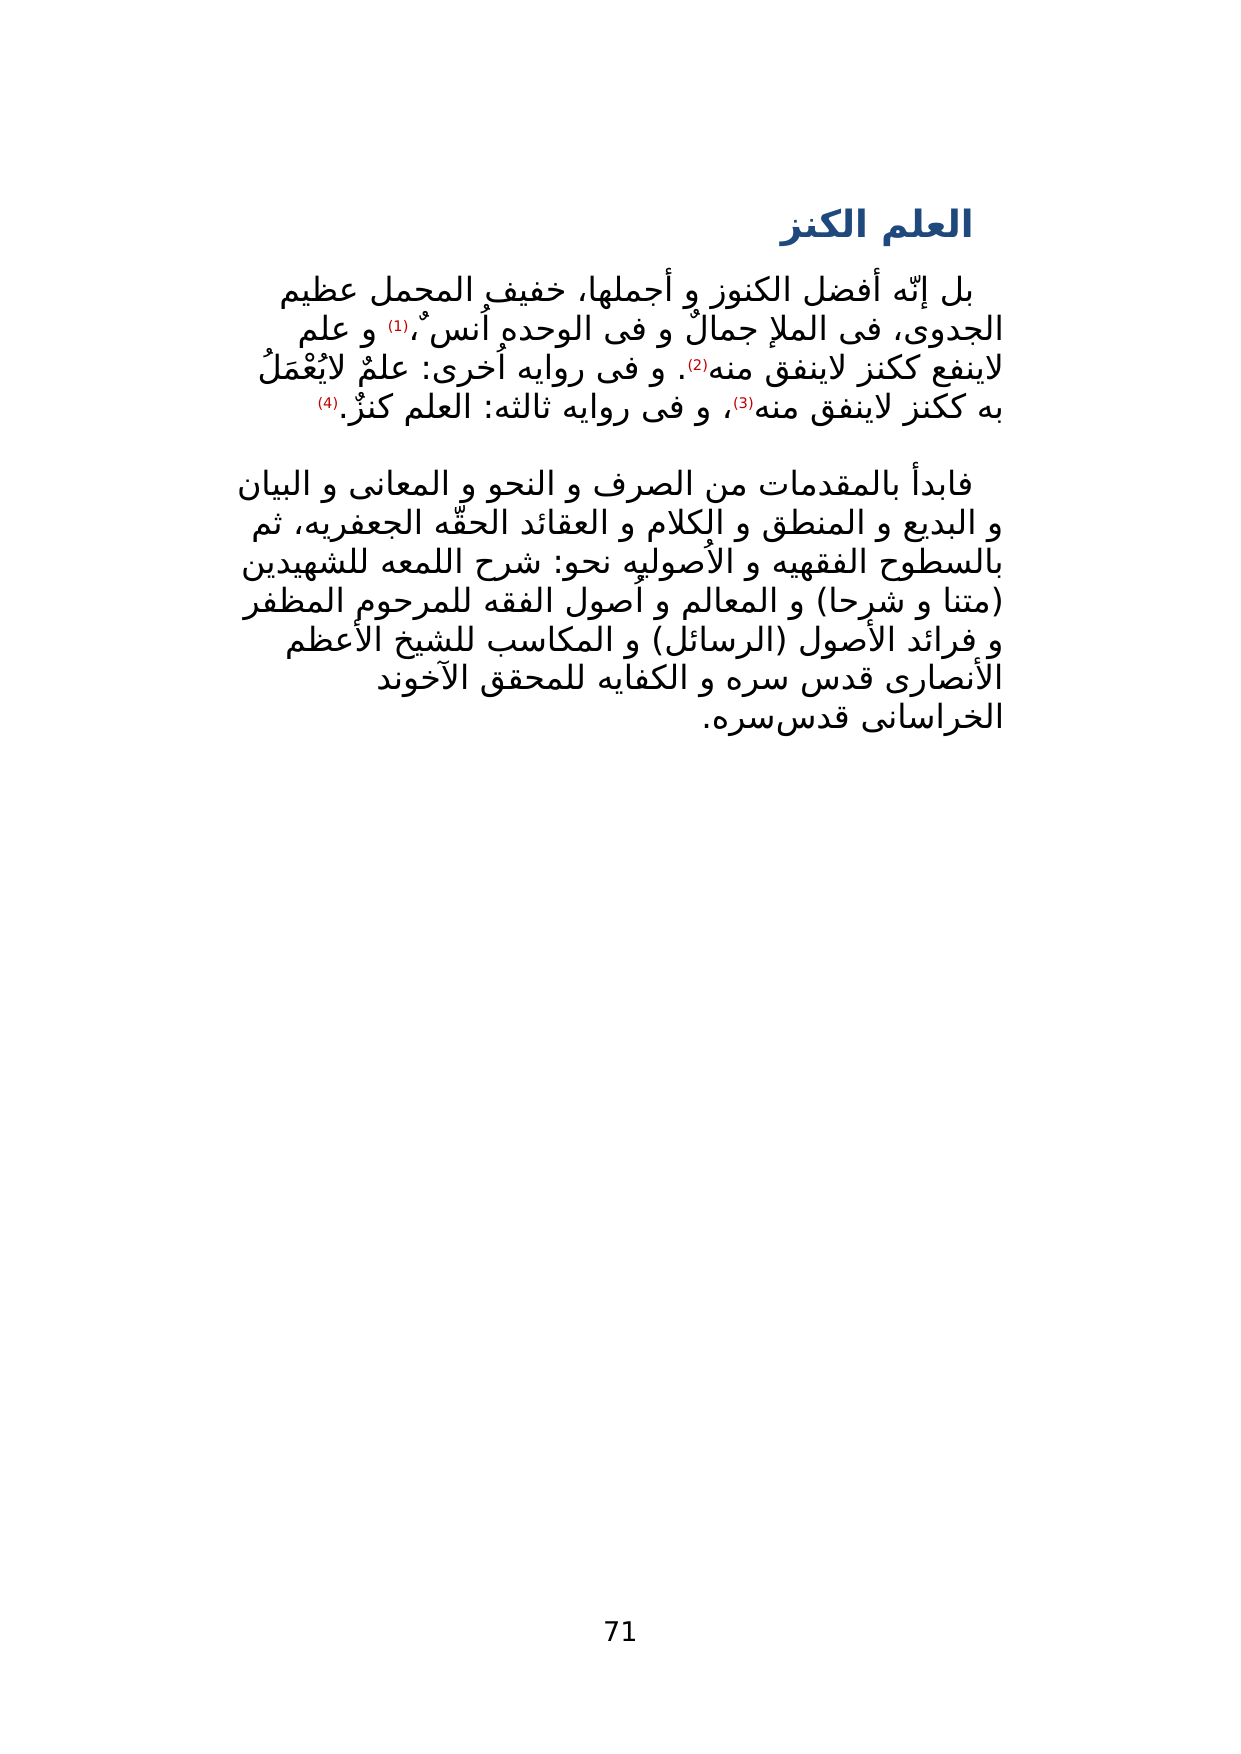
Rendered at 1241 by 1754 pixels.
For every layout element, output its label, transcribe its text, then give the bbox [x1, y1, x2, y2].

text فابدأ بالمقدمات من الصرف و النحو و المعانی و البیان و البدیع و المنطق و الکلام و العقائد الحقّه الجعفریه، ثم بالسطوح الفقهیه و الاُصولیه نحو: شرح اللمعه للشهیدین (متنا و شرحا) و المعالم و اُصول الفقه للمرحوم المظفر و فرائد الأصول (الرسائل) و المکاسب للشیخ الأعظم الأنصاری قدس سره و الکفایه للمحقق الآخوند الخراسانی قدس‌سره. [236, 464, 1004, 737]
subtitle العلم الکنز [236, 202, 1004, 246]
text بل إنّه أفضل الکنوز و أجملها، خفیف المحمل عظیم الجدوی، فی الملإ جمالٌ و فی الوحده اُنس ٌ،(1) و علم لاینفع ککنز لاینفق منه(2). و فی روایه اُخری: علمٌ لایُعْمَلُ به ککنز لاینفق منه(3)، و فی روایه ثالثه: العلم کنزٌ.(4) [236, 271, 1004, 426]
